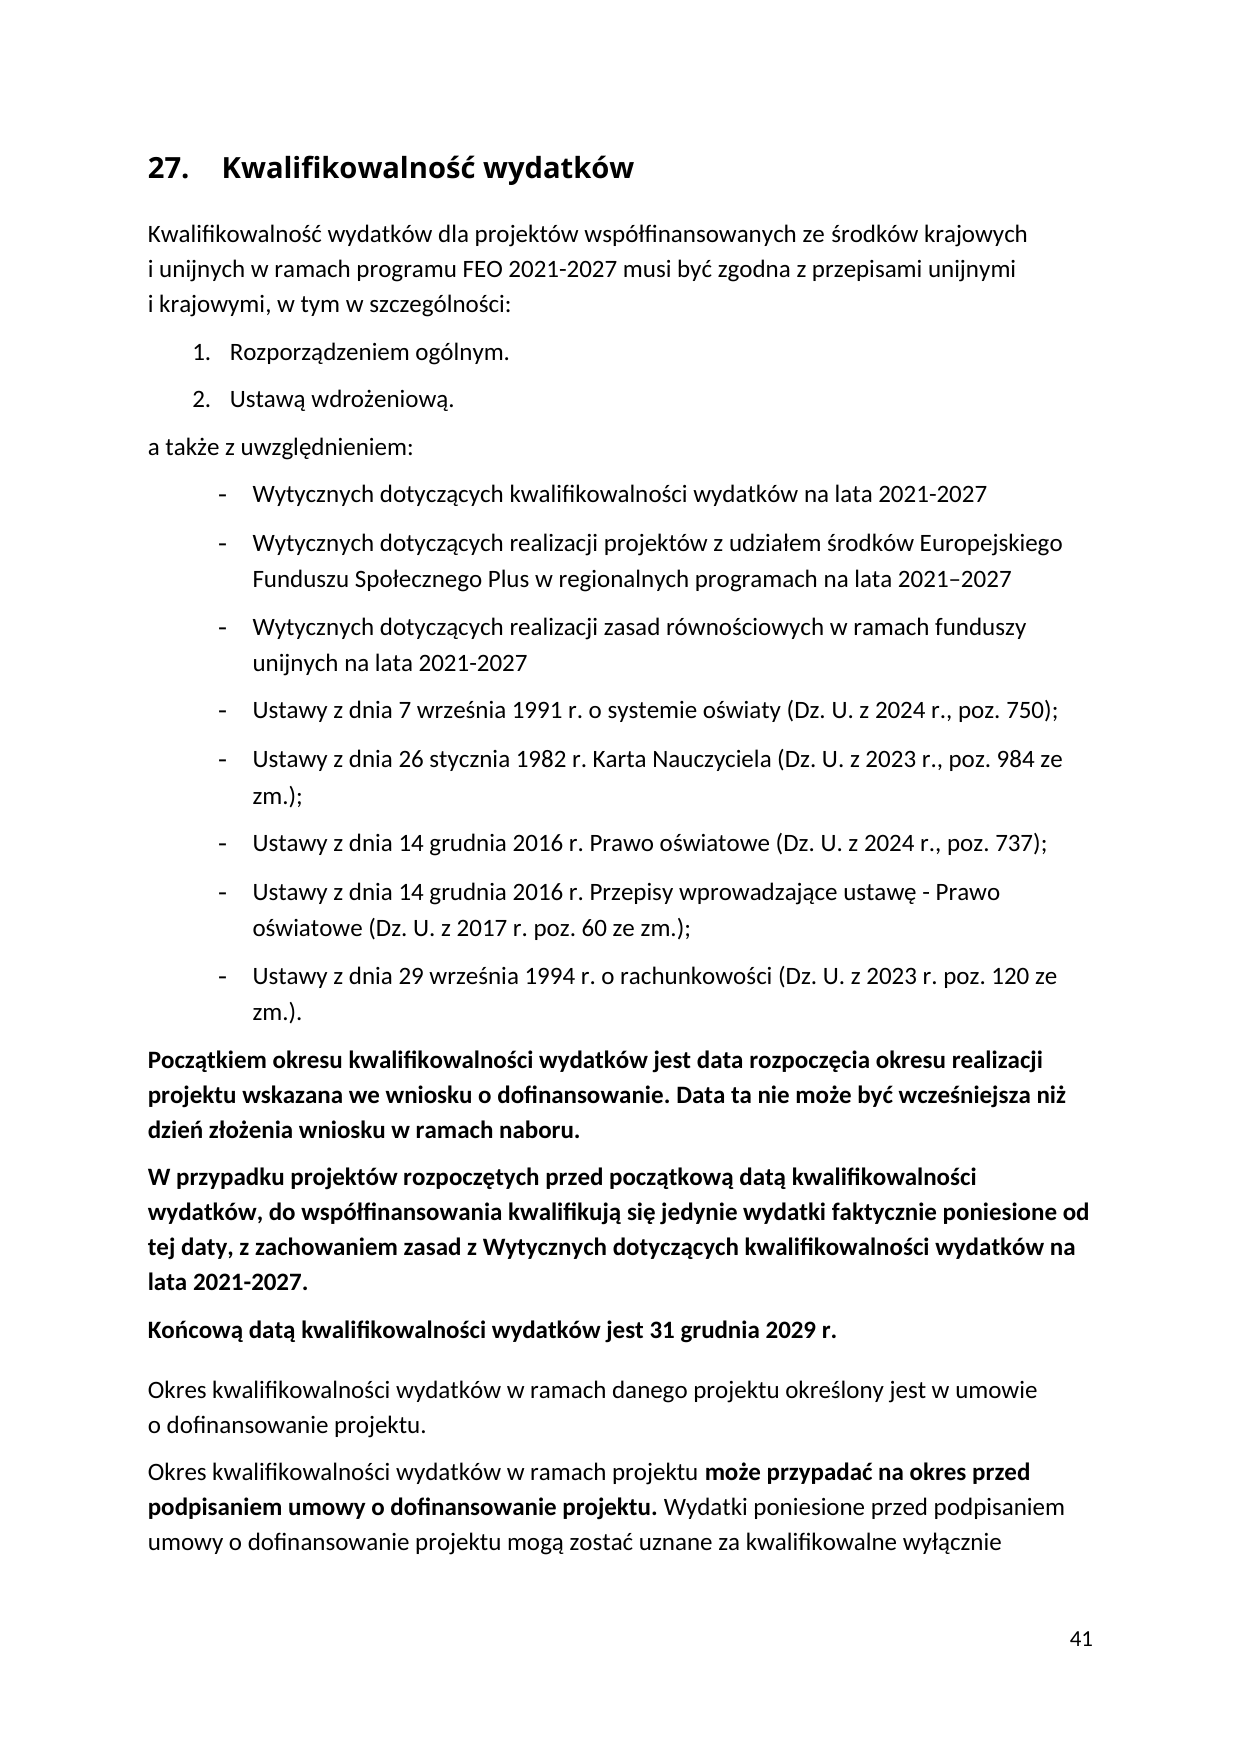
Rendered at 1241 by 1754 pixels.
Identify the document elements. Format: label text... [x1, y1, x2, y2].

list Wytycznych dotyczących realizacji zasad równościowych w ramach funduszy unijnych na lata 2021-2027 [215, 611, 1093, 678]
subtitle Kwalifikowalność wydatków [148, 148, 1093, 187]
list Ustawy z dnia 26 stycznia 1982 r. Karta Nauczyciela (Dz. U. z 2023 r., poz. 984 ze zm.); [215, 744, 1093, 810]
list Rozporządzeniem ogólnym. [192, 336, 1093, 366]
list Ustawy z dnia 14 grudnia 2016 r. Prawo oświatowe (Dz. U. z 2024 r., poz. 737); [215, 827, 1093, 859]
list Ustawą wdrożeniową. [192, 383, 1093, 414]
text Okres kwalifikowalności wydatków w ramach danego projektu określony jest w umowie o dofinansowanie projektu. [148, 1374, 1093, 1439]
list Wytycznych dotyczących realizacji projektów z udziałem środków Europejskiego Funduszu Społecznego Plus w regionalnych programach na lata 2021–2027 [215, 527, 1093, 594]
text Kwalifikowalność wydatków dla projektów współfinansowanych ze środków krajowych i unijnych w ramach programu FEO 2021-2027 musi być zgodna z przepisami unijnymi i krajowymi, w tym w szczególności: [148, 218, 1093, 319]
list Ustawy z dnia 14 grudnia 2016 r. Przepisy wprowadzające ustawę - Prawo oświatowe (Dz. U. z 2017 r. poz. 60 ze zm.); [215, 876, 1093, 943]
text Początkiem okresu kwalifikowalności wydatków jest data rozpoczęcia okresu realizacji projektu wskazana we wniosku o dofinansowanie. Data ta nie może być wcześniejsza niż dzień złożenia wniosku w ramach naboru. [148, 1044, 1093, 1144]
list Ustawy z dnia 29 września 1994 r. o rachunkowości (Dz. U. z 2023 r. poz. 120 ze zm.). [215, 960, 1093, 1027]
list Wytycznych dotyczących kwalifikowalności wydatków na lata 2021-2027 [215, 478, 1093, 510]
text Końcową datą kwalifikowalności wydatków jest 31 grudnia 2029 r. [148, 1314, 1093, 1344]
text W przypadku projektów rozpoczętych przed początkową datą kwalifikowalności wydatków, do współfinansowania kwalifikują się jedynie wydatki faktycznie poniesione od tej daty, z zachowaniem zasad z Wytycznych dotyczących kwalifikowalności wydatków na lata 2021-2027. [148, 1161, 1093, 1297]
text a także z uwzględnieniem: [148, 431, 1093, 461]
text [148, 1456, 1093, 1557]
list Ustawy z dnia 7 września 1991 r. o systemie oświaty (Dz. U. z 2024 r., poz. 750); [215, 695, 1093, 726]
